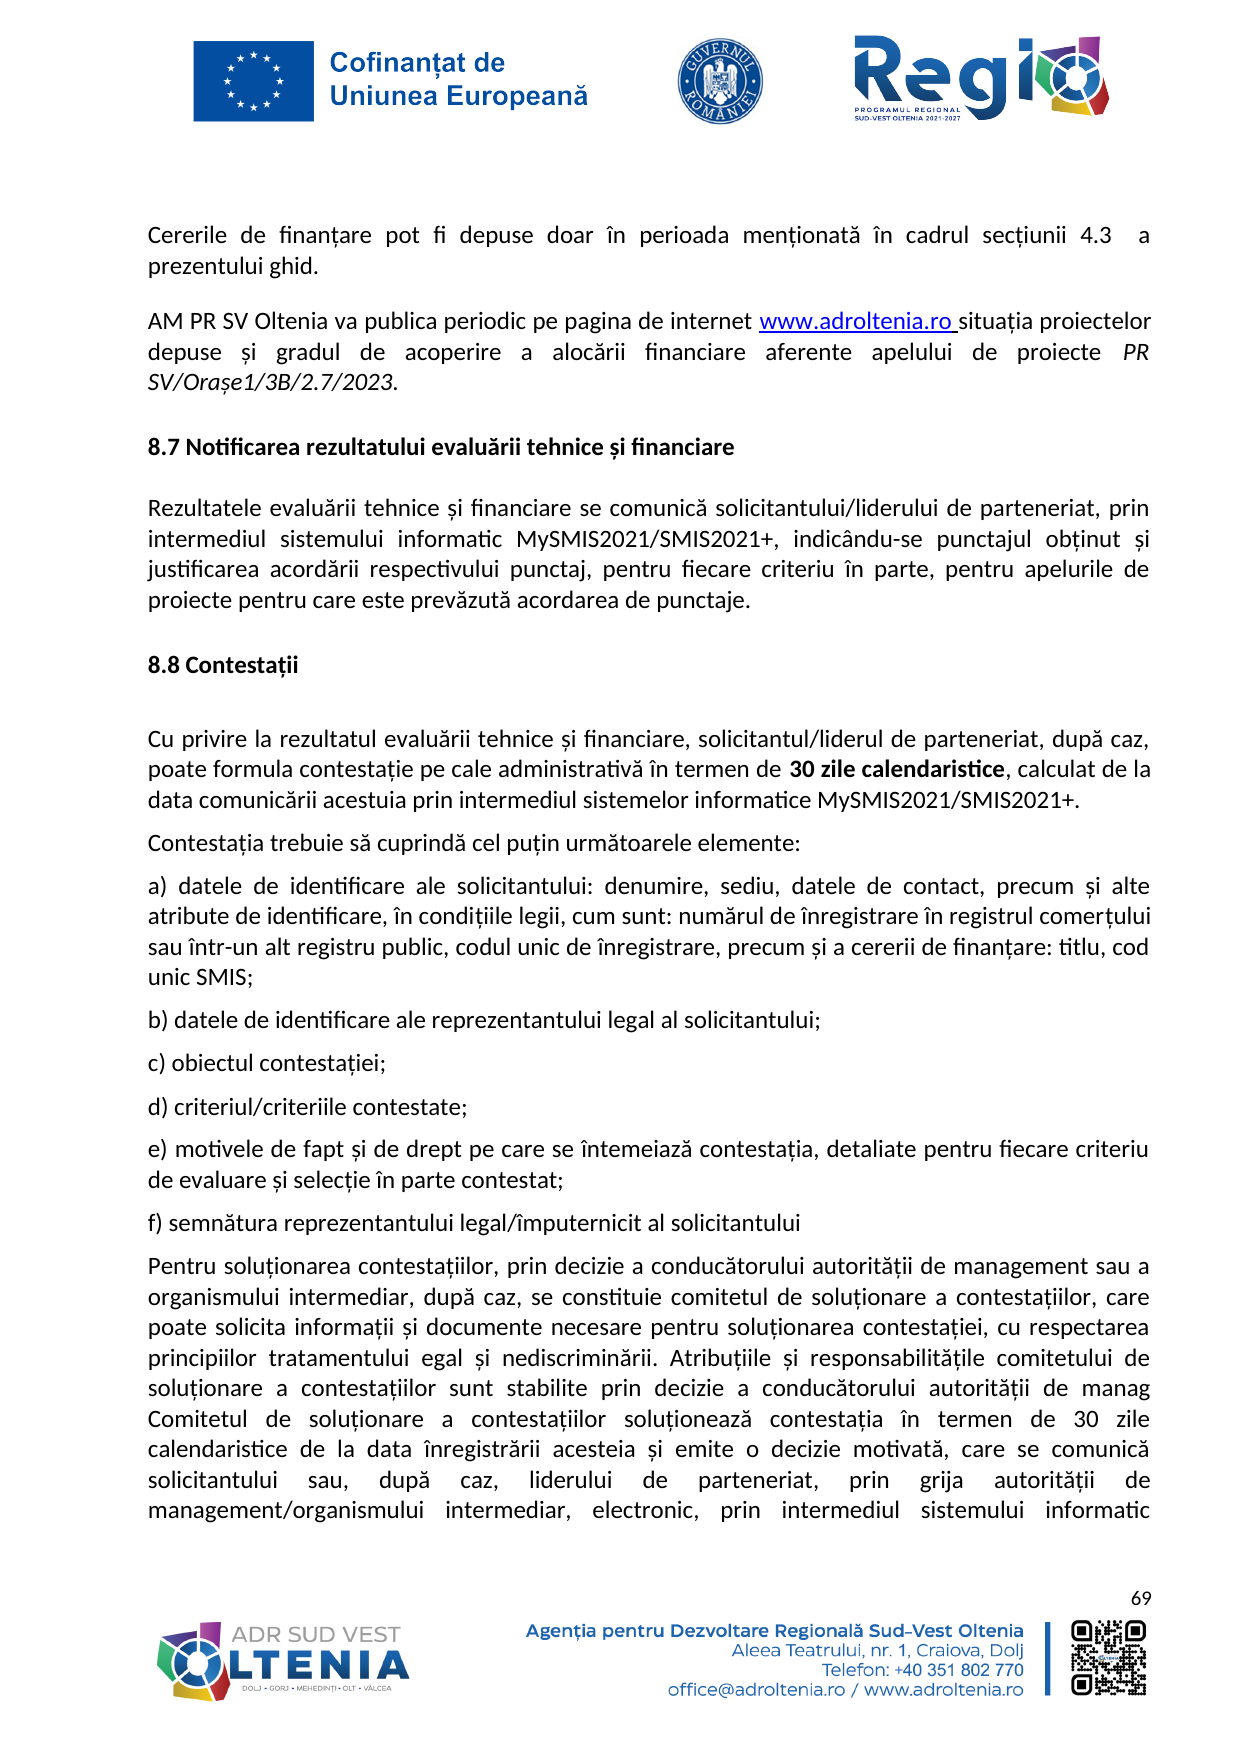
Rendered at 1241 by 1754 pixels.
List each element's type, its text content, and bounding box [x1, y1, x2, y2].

picture [147, 1611, 1151, 1708]
text Cererile de finanțare pot fi depuse doar în perioada menționată în cadrul secțiunii 4.3 a prezentului ghid. [148, 219, 1152, 280]
subtitle 8.8 Contestații [148, 649, 1152, 680]
text f) semnătura reprezentantului legal/împuternicit al solicitantului [148, 1207, 1152, 1238]
text d) criteriul/criteriile contestate; [148, 1091, 1152, 1121]
picture [188, 36, 590, 125]
text b) datele de identificare ale reprezentantului legal al solicitantului; [148, 1004, 1152, 1035]
text AM PR SV Oltenia va publica periodic pe pagina de internet www.adroltenia.ro situația proiectelor depuse și gradul de acoperire a alocării financiare aferente apelului de proiecte PR SV/Orașe1/3B/2.7/2023. [148, 305, 1152, 397]
text Rezultatele evaluării tehnice și financiare se comunică solicitantului/liderului de parteneriat, prin intermediul sistemului informatic MySMIS2021/SMIS2021+, indicându-se punctajul obținut și justificarea acordării respectivului punctaj, pentru fiecare criteriu în parte, pentru apelurile de proiecte pentru care este prevăzută acordarea de punctaje. [148, 493, 1152, 615]
subtitle 8.7 Notificarea rezultatului evaluării tehnice și financiare [148, 432, 1152, 462]
text Contestația trebuie să cuprindă cel puțin următoarele elemente: [148, 827, 1152, 857]
picture [852, 34, 1111, 124]
text c) obiectul contestației; [148, 1048, 1152, 1078]
text e) motivele de fapt și de drept pe care se întemeiază contestația, detaliate pentru fiecare criteriu de evaluare și selecție în parte contestat; [148, 1134, 1152, 1195]
text a) datele de identificare ale solicitantului: denumire, sediu, datele de contact, precum și alte atribute de identificare, în condiţiile legii, cum sunt: numărul de înregistrare în registrul comerţului sau într-un alt registru public, codul unic de înregistrare, precum și a cererii de finanțare: titlu, cod unic SMIS; [148, 870, 1152, 992]
picture [674, 36, 768, 126]
text Cu privire la rezultatul evaluării tehnice și financiare, solicitantul/liderul de parteneriat, după caz, poate formula contestație pe cale administrativă în termen de 30 zile calendaristice, calculat de la data comunicării acestuia prin intermediul sistemelor informatice MySMIS2021/SMIS2021+. [148, 723, 1152, 814]
